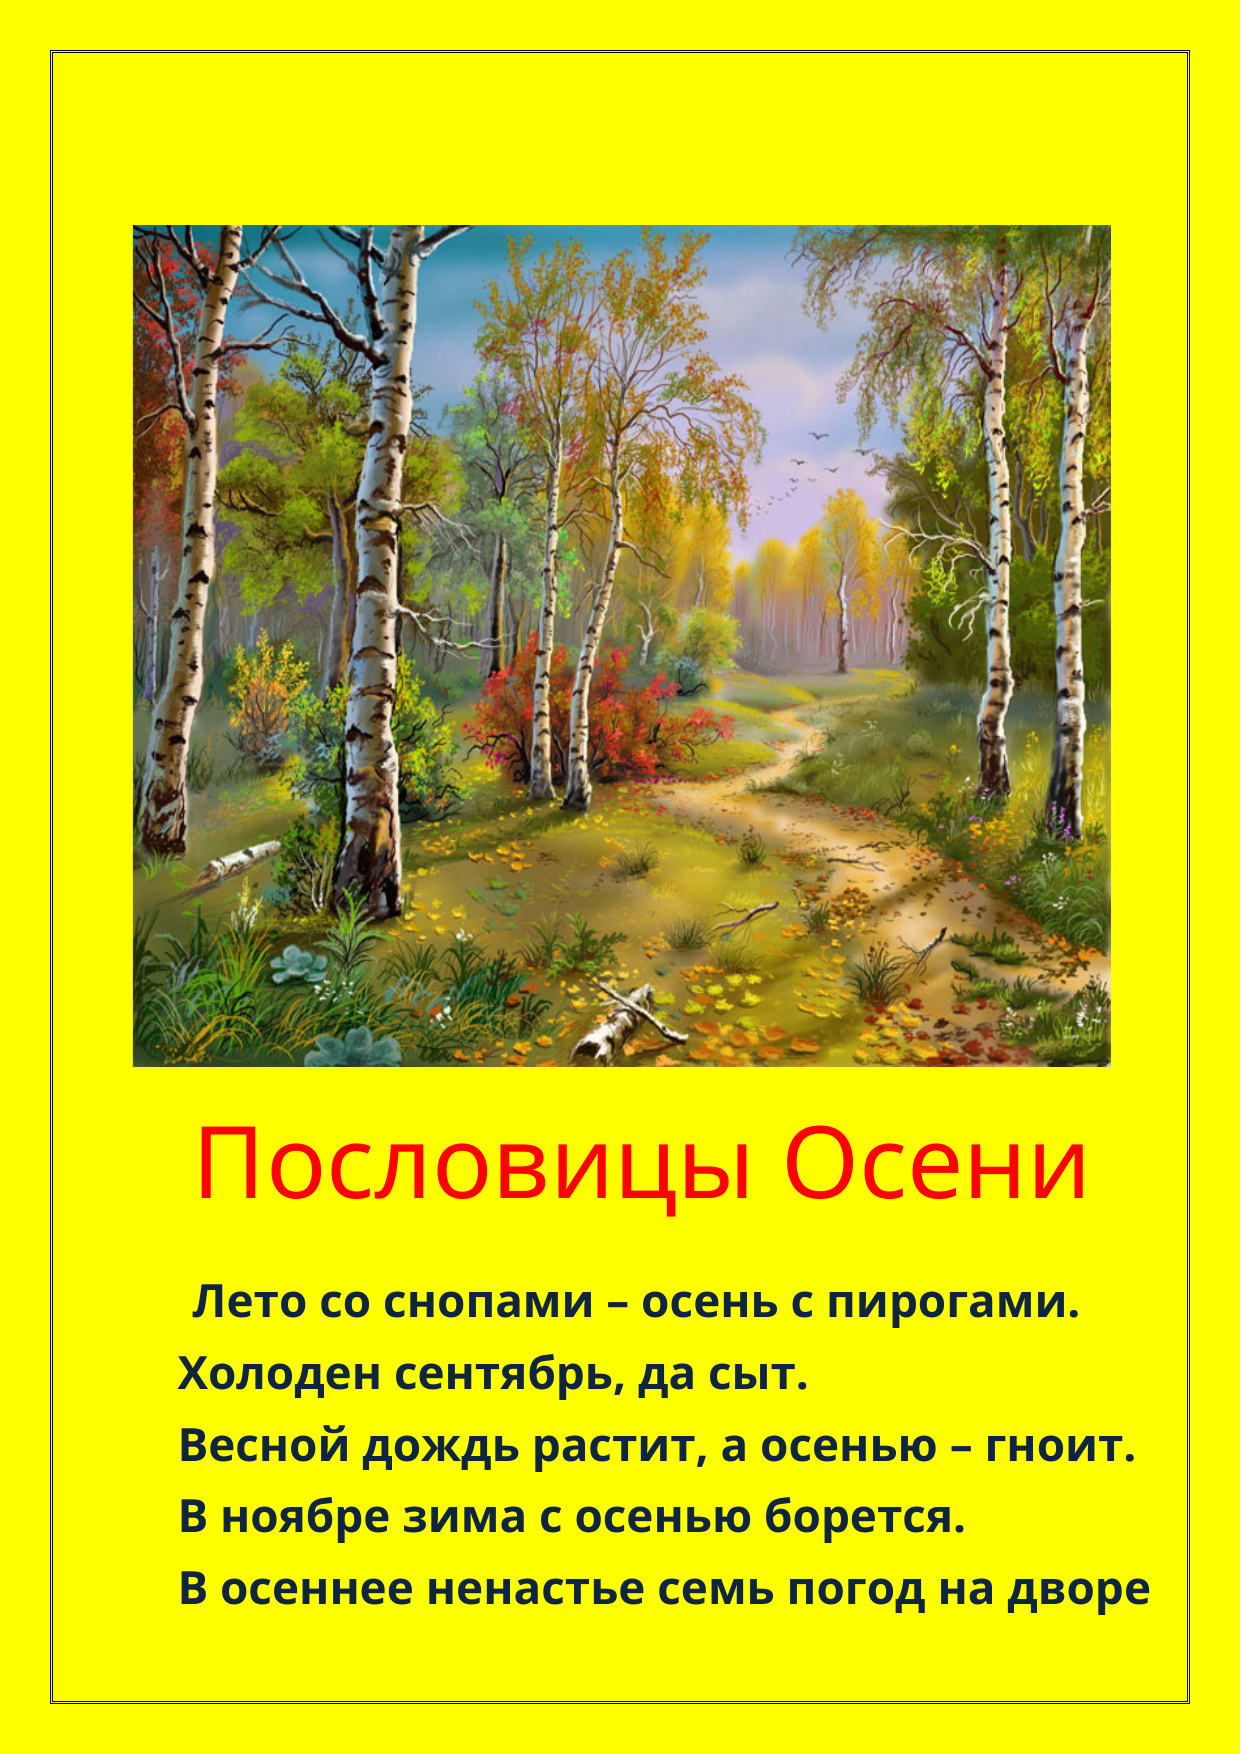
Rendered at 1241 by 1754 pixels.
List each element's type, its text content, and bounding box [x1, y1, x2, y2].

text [133, 1269, 1152, 1618]
picture [132, 225, 1111, 1067]
text Пословицы Осени [133, 1091, 1152, 1228]
